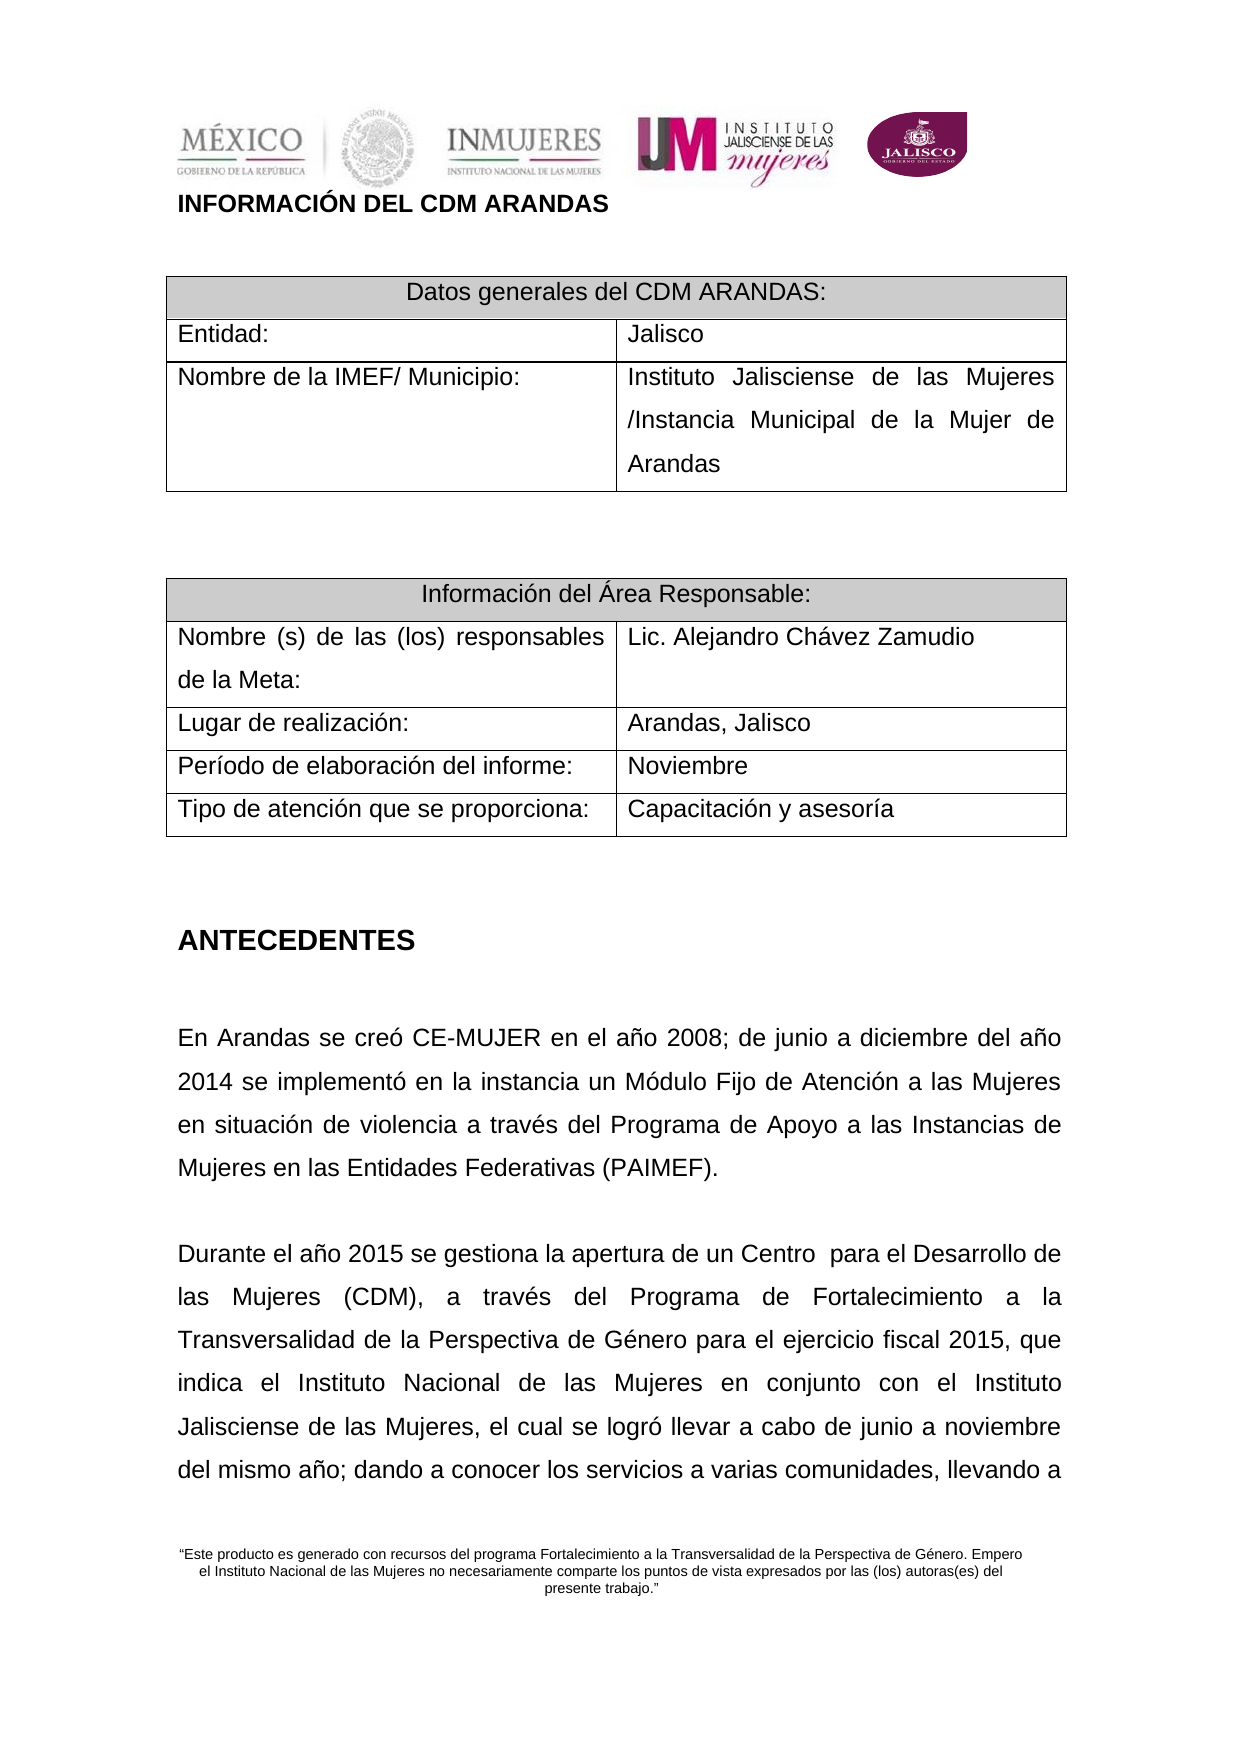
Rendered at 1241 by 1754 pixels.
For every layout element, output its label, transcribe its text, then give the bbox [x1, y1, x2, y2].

table_cell Nombre de la IMEF/ Municipio: [167, 363, 616, 491]
table_cell Período de elaboración del informe: [167, 751, 616, 793]
table_cell Capacitación y asesoría [617, 794, 1066, 836]
text INFORMACIÓN DEL CDM ARANDAS [177, 189, 1063, 218]
text ANTECEDENTES [177, 923, 1063, 956]
table_cell Instituto Jalisciense de las Mujeres /Instancia Municipal de la Mujer de Arandas [617, 363, 1066, 491]
table_cell Nombre (s) de las (los) responsables de la Meta: [167, 622, 616, 707]
table_cell Arandas, Jalisco [617, 708, 1066, 750]
table_cell Tipo de atención que se proporciona: [167, 794, 616, 836]
picture [177, 101, 842, 190]
table_cell Lic. Alejandro Chávez Zamudio [617, 622, 1066, 707]
table_cell Noviembre [617, 751, 1066, 793]
picture [867, 112, 968, 177]
table_cell Lugar de realización: [167, 708, 616, 750]
table_header Datos generales del CDM ARANDAS: [167, 277, 1066, 318]
table_cell Jalisco [617, 320, 1066, 361]
text En Arandas se creó CE-MUJER en el año 2008; de junio a diciembre del año 2014 se implementó en la instancia un Módulo Fijo de Atención a las Mujeres en situación de violencia a través del Programa de Apoyo a las Instancias de Mujeres en las Entidades Federativas (PAIMEF). [177, 1023, 1063, 1182]
table_cell Entidad: [167, 320, 616, 361]
table_header Información del Área Responsable: [167, 579, 1066, 621]
